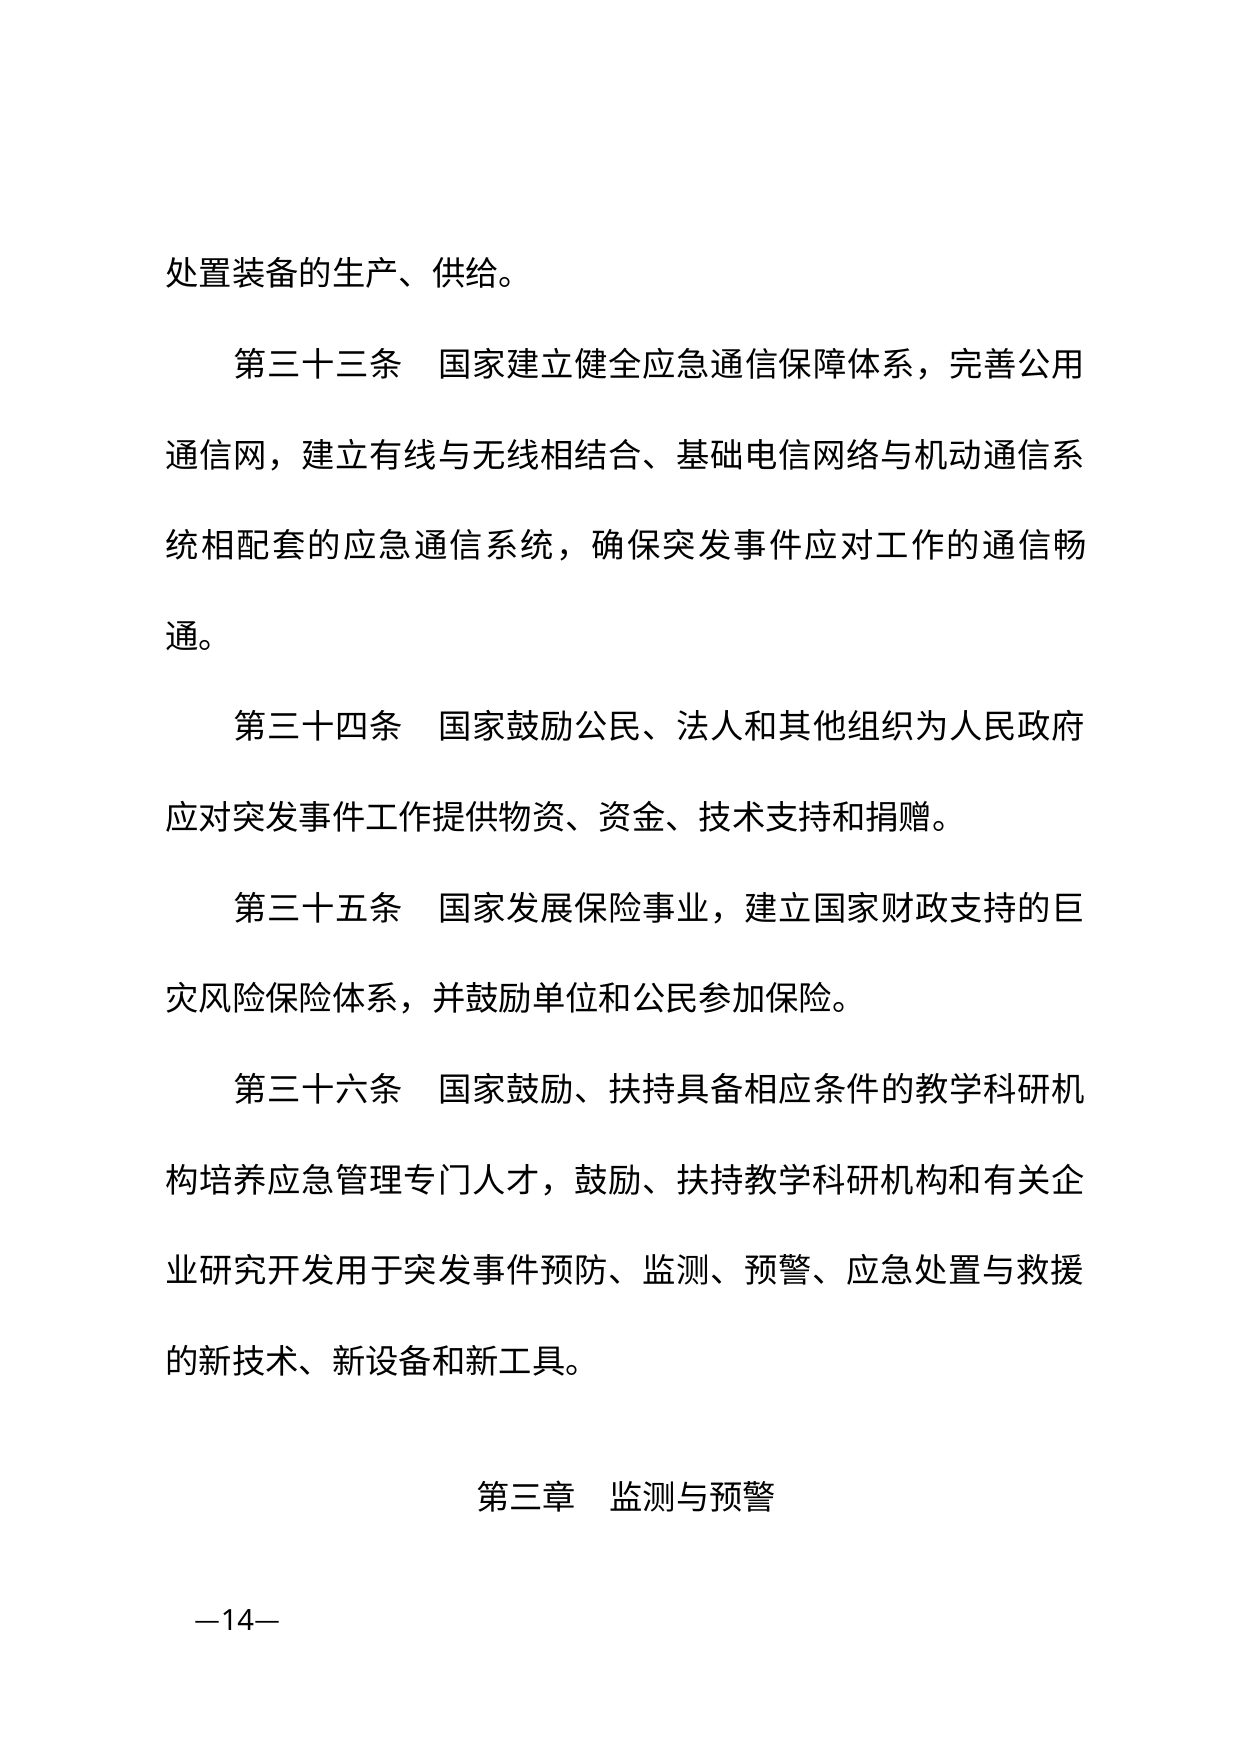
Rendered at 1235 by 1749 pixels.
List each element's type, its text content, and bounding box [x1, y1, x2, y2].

text 第三章 监测与预警 [165, 1449, 1087, 1540]
text 第三十三条 国家建立健全应急通信保障体系，完善公用通信网，建立有线与无线相结合、基础电信网络与机动通信系统相配套的应急通信系统，确保突发事件应对工作的通信畅通。 [165, 317, 1087, 679]
text 第三十六条 国家鼓励、扶持具备相应条件的教学科研机构培养应急管理专门人才，鼓励、扶持教学科研机构和有关企业研究开发用于突发事件预防、监测、预警、应急处置与救援的新技术、新设备和新工具。 [165, 1042, 1087, 1404]
text 第三十四条 国家鼓励公民、法人和其他组织为人民政府应对突发事件工作提供物资、资金、技术支持和捐赠。 [165, 679, 1087, 860]
text 第三十五条 国家发展保险事业，建立国家财政支持的巨灾风险保险体系，并鼓励单位和公民参加保险。 [165, 860, 1087, 1042]
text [165, 226, 1087, 317]
